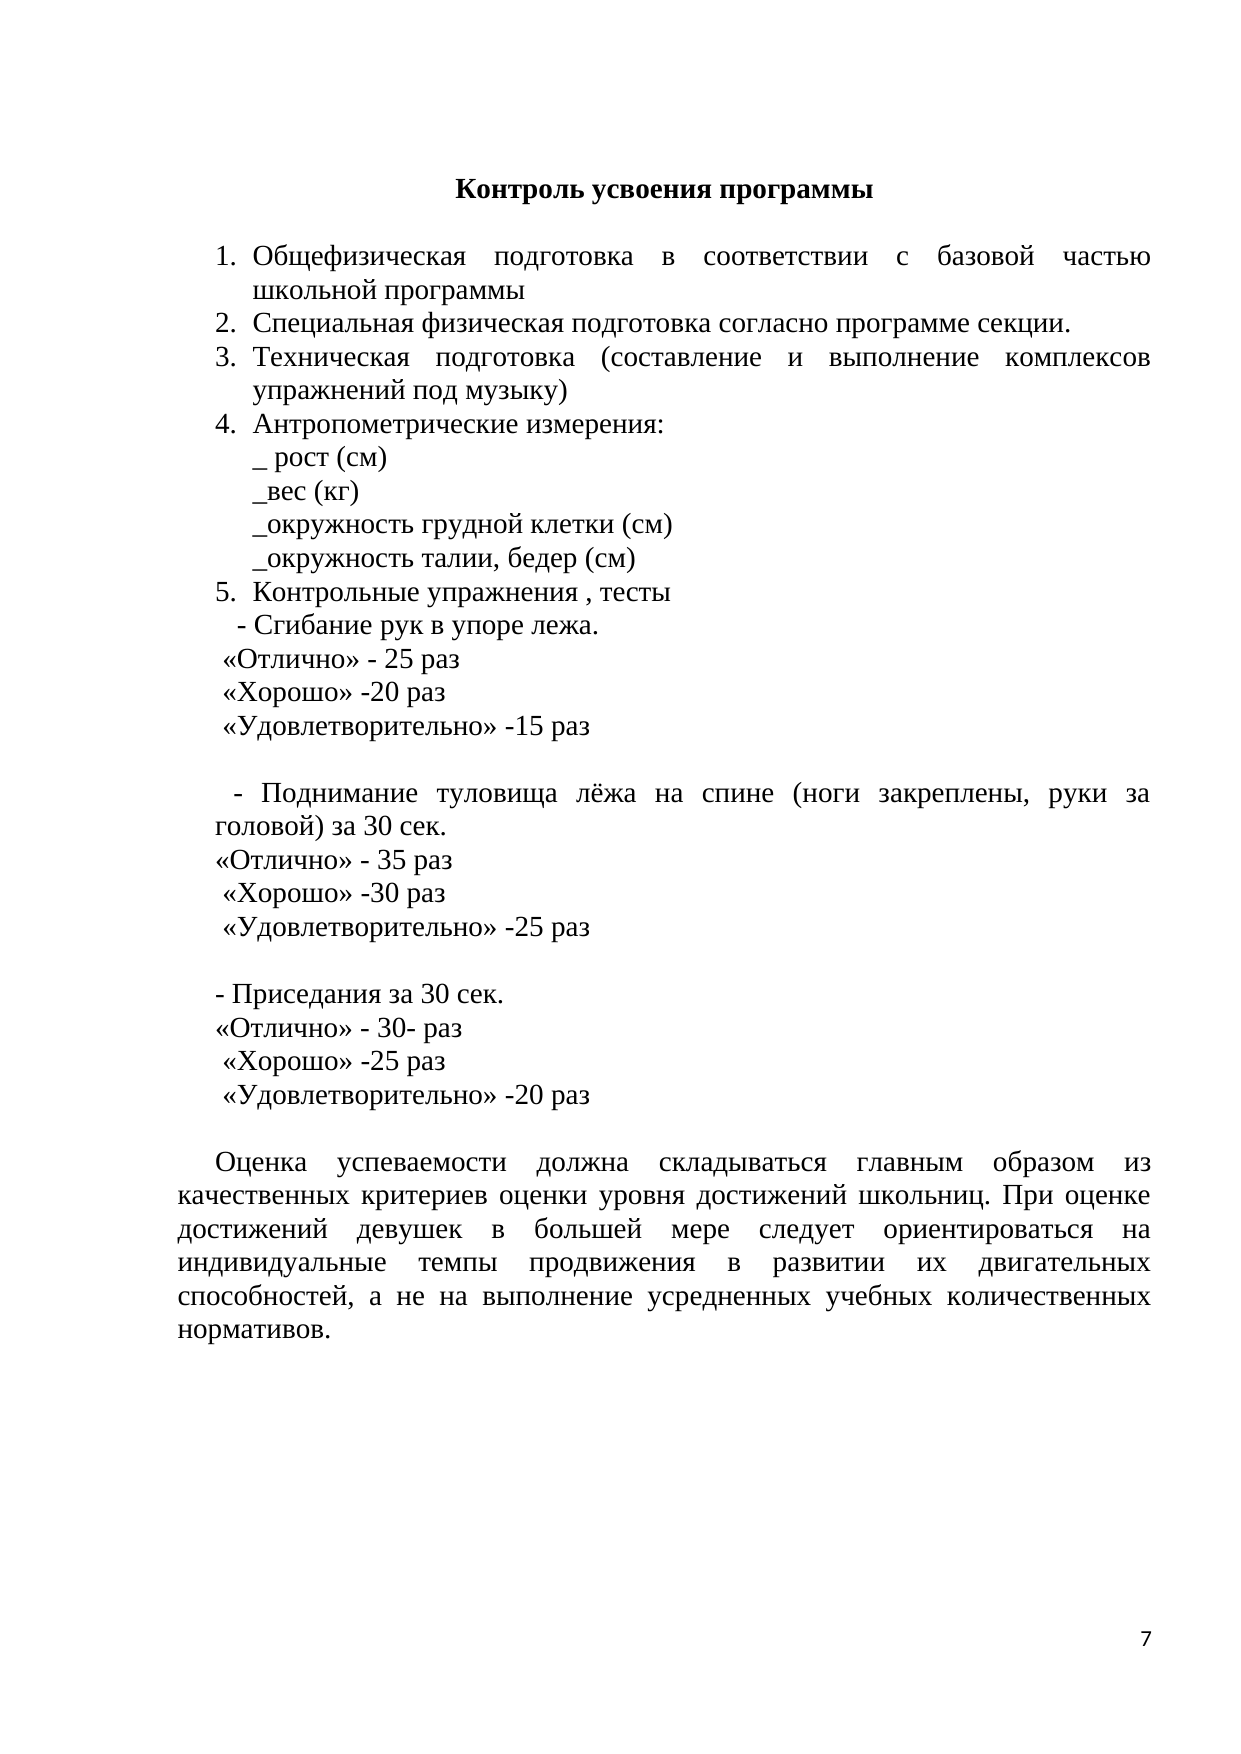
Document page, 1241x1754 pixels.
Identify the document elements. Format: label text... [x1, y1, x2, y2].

text «Удовлетворительно» -15 раз [215, 708, 1152, 741]
text - Сгибание рук в упоре лежа. [215, 607, 1152, 641]
list Контрольные упражнения , тесты [215, 574, 1152, 607]
text «Удовлетворительно» -20 раз [215, 1077, 1152, 1110]
text «Отлично» - 35 раз [215, 842, 1152, 876]
text Оценка успеваемости должна складываться главным образом из качественных критериев оценки уровня достижений школьниц. При оценке достижений девушек в большей мере следует ориентироваться на индивидуальные темпы продвижения в развитии их двигательных способностей, а не на выполнение усредненных учебных количественных нормативов. [177, 1144, 1152, 1345]
text - Приседания за 30 сек. [215, 976, 1152, 1010]
text _окружность грудной клетки (см) [252, 507, 1152, 540]
text «Удовлетворительно» -25 раз [215, 909, 1152, 943]
text «Хорошо» -20 раз [215, 674, 1152, 708]
text «Отлично» - 25 раз [215, 641, 1152, 674]
text _окружность талии, бедер (см) [252, 540, 1152, 574]
text Контроль усвоения программы [177, 171, 1152, 205]
list Техническая подготовка (составление и выполнение комплексов упражнений под музыку) [215, 339, 1152, 406]
text «Отлично» - 30- раз [215, 1010, 1152, 1043]
text - Поднимание туловища лёжа на спине (ноги закреплены, руки за головой) за 30 сек. [215, 775, 1152, 842]
text «Хорошо» -25 раз [215, 1043, 1152, 1077]
list Общефизическая подготовка в соответствии с базовой частью школьной программы [215, 238, 1152, 305]
list Специальная физическая подготовка согласно программе секции. [215, 305, 1152, 339]
text _ рост (см) [252, 439, 1152, 473]
text «Хорошо» -30 раз [215, 876, 1152, 909]
text _вес (кг) [252, 473, 1152, 507]
list Антропометрические измерения: [215, 406, 1152, 439]
